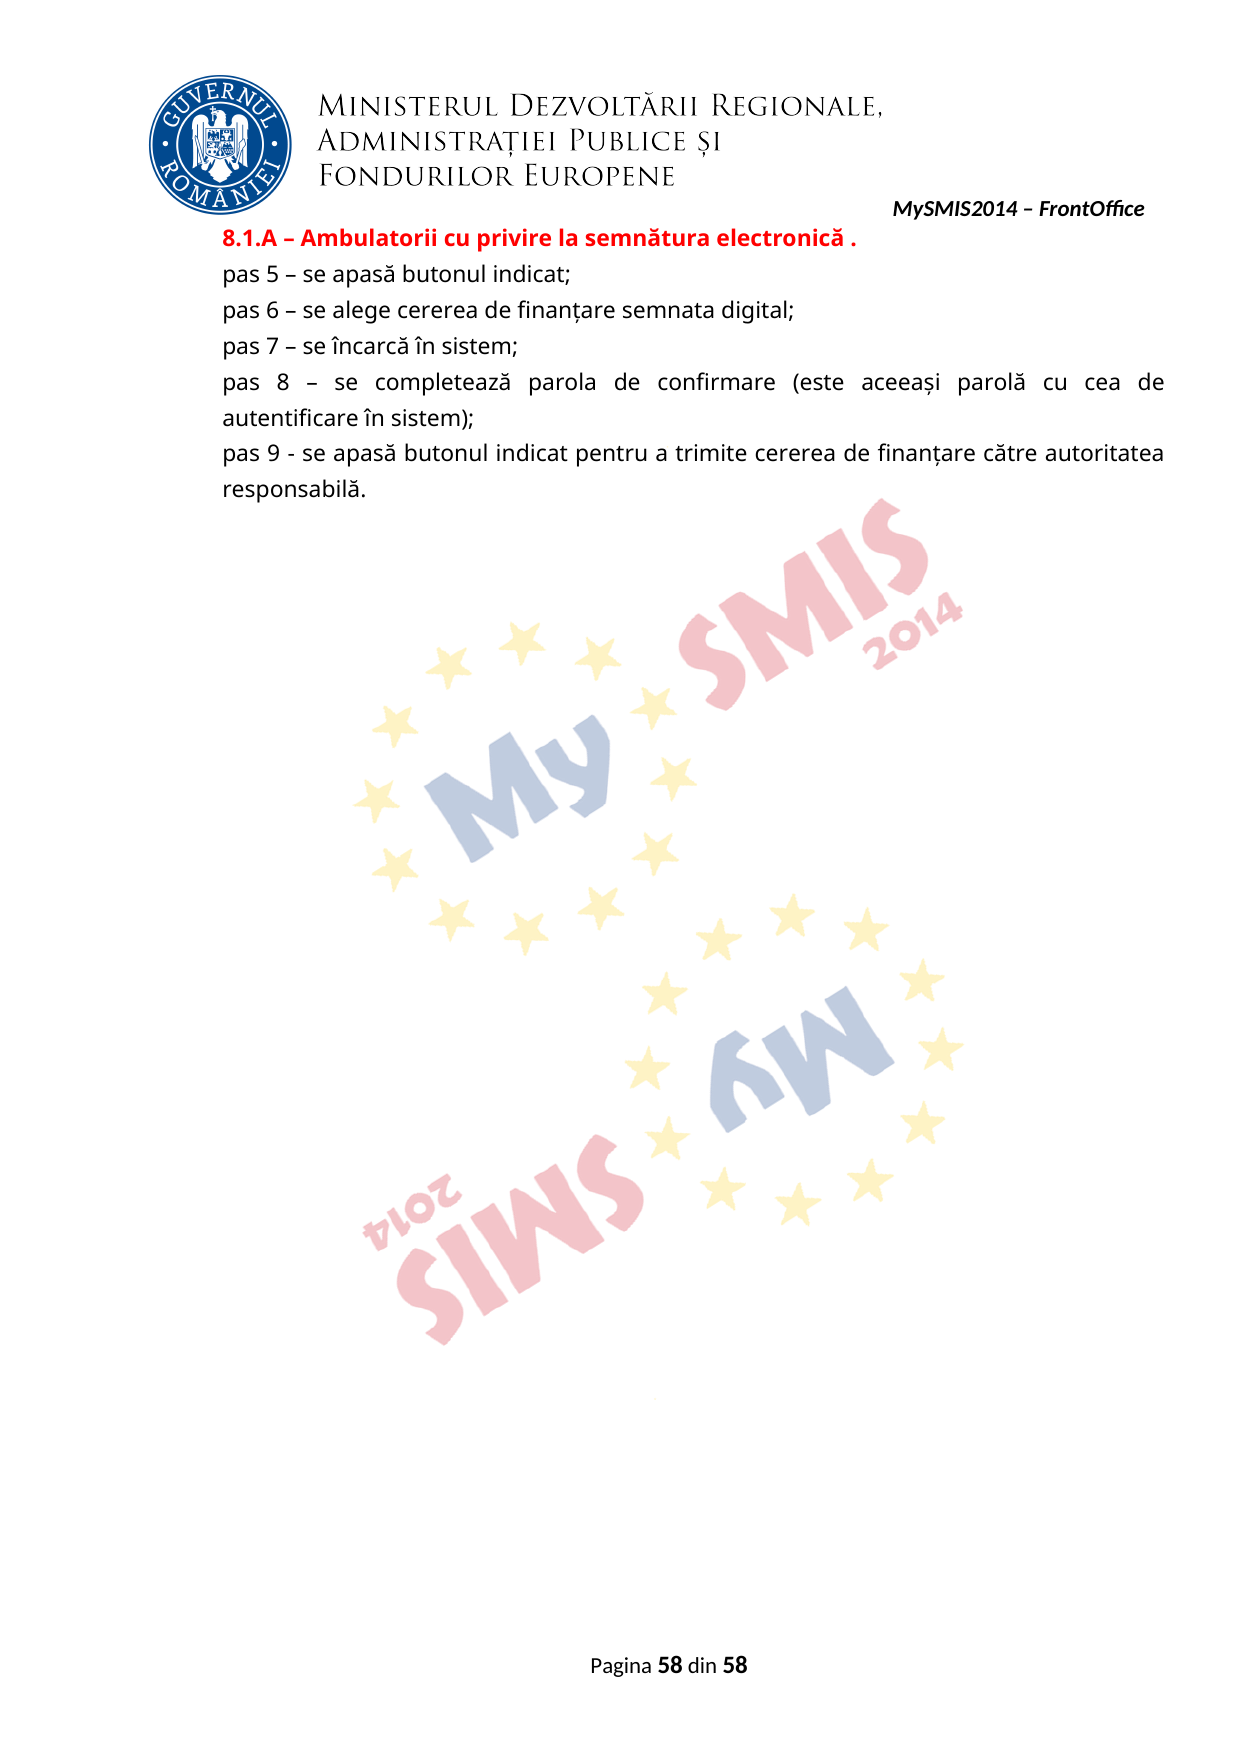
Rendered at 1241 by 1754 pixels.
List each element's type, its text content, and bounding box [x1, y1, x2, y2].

list 8.1.A – Ambulatorii cu privire la semnătura electronică . [222, 222, 1167, 253]
picture [147, 73, 893, 216]
list pas 9 - se apasă butonul indicat pentru a trimite cererea de finanțare către autoritatea responsabilă. [222, 437, 1167, 504]
list pas 8 – se completează parola de confirmare (este aceeași parolă cu cea de autentificare în sistem); [222, 366, 1167, 433]
list pas 7 – se încarcă în sistem; [222, 329, 1167, 361]
list pas 5 – se apasă butonul indicat; [222, 258, 1167, 289]
list pas 6 – se alege cererea de finanțare semnata digital; [222, 294, 1167, 325]
picture [155, 302, 1159, 1540]
